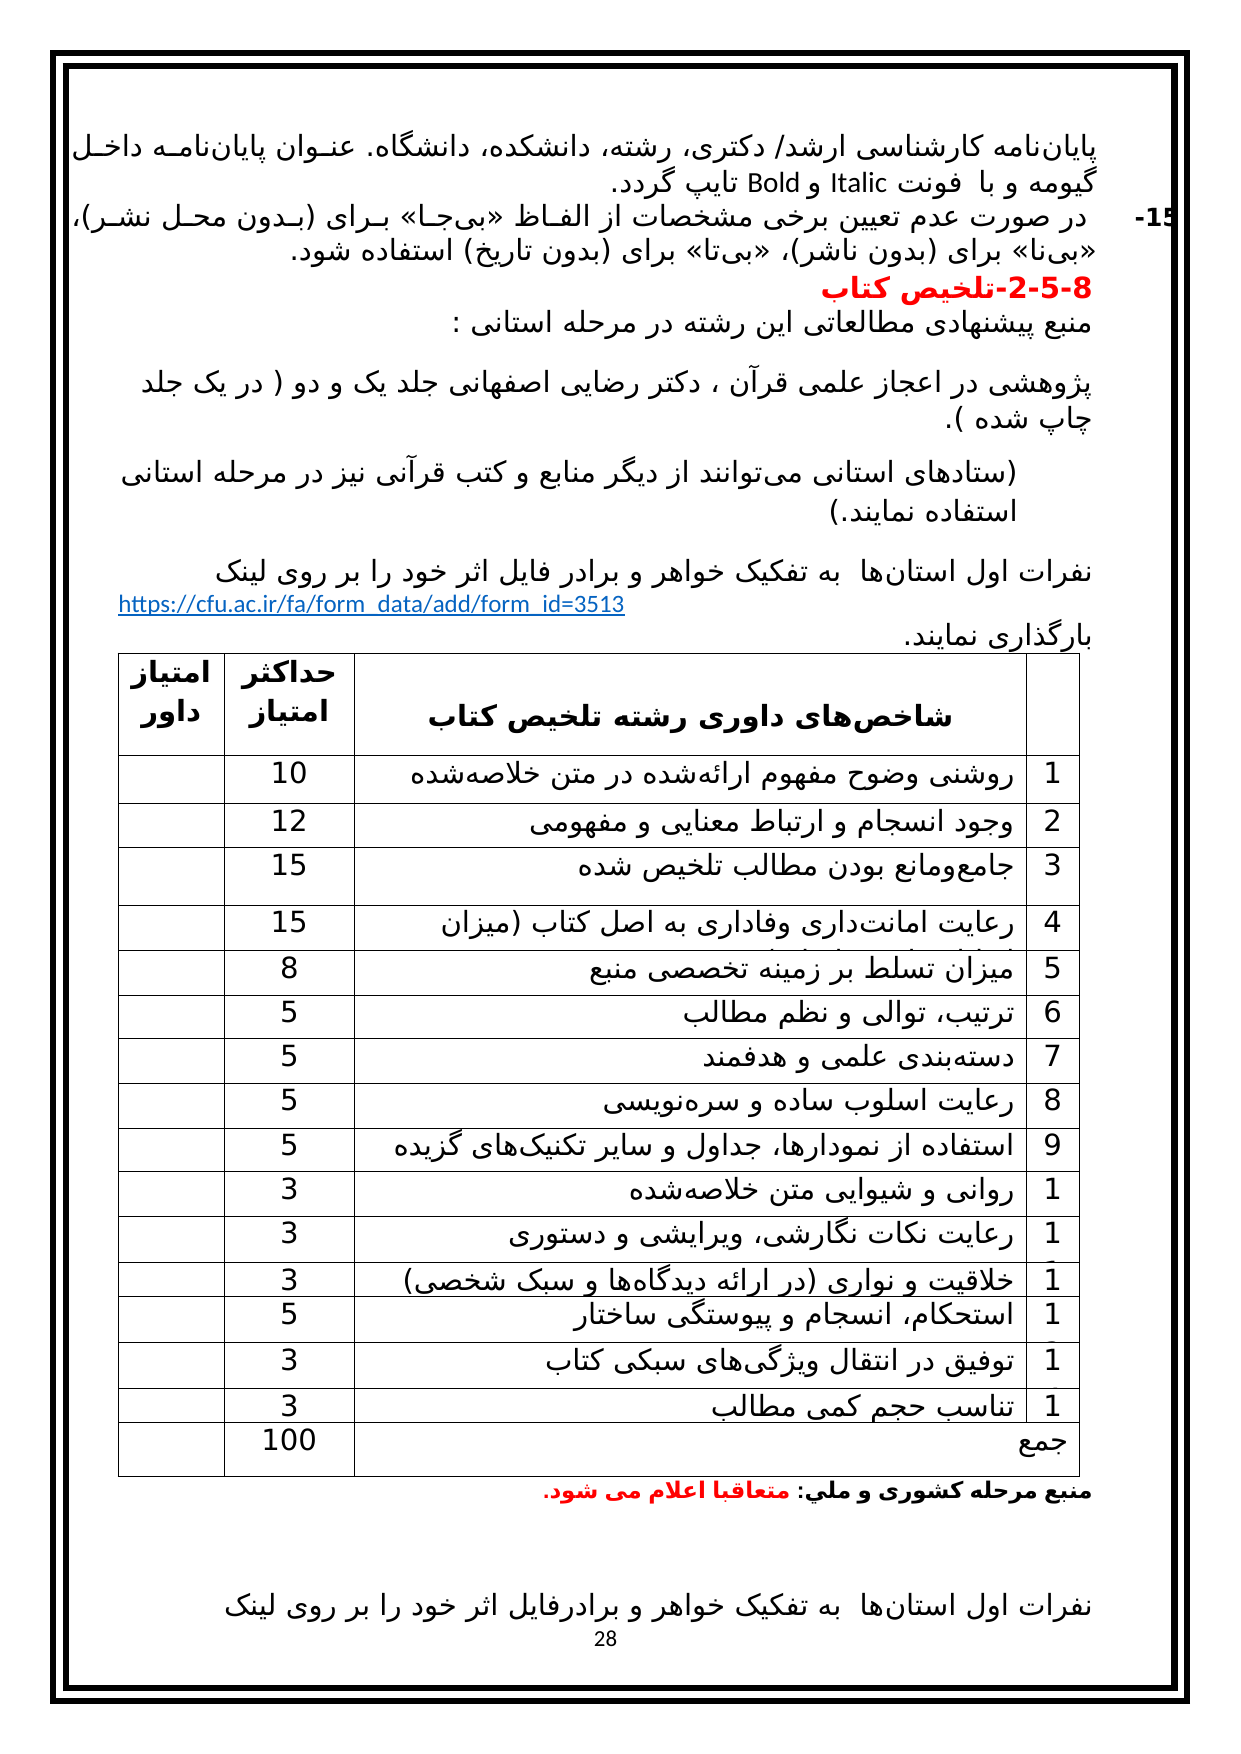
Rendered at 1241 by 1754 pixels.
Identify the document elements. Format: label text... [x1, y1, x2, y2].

list در صورت عدم تعیین برخی مشخصات از الفاظ «بی‌جا» برای (بدون محل نشر)، «بی‌نا» برای (بدون ناشر)، «بی‌تا» برای (بدون تاریخ) استفاده شود. [71, 199, 1134, 267]
table_cell 3 [225, 1343, 354, 1388]
text پژوهشی در اعجاز علمی قرآن ، دکتر رضایی اصفهانی جلد یک و دو ( در یک جلد چاپ شده ). [118, 365, 1093, 436]
table_cell وجود انسجام و ارتباط معنایی و مفهومی [355, 804, 1026, 847]
table_cell 3 [225, 1389, 354, 1422]
table_cell [119, 1172, 224, 1216]
table_cell توفیق در انتقال ویژگی‌های سبکی کتاب [355, 1343, 1026, 1388]
table_cell میزان تسلط بر زمینه تخصصی منبع [355, 951, 1026, 995]
table_cell [119, 1343, 224, 1388]
table_cell 5 [225, 1084, 354, 1127]
table_cell استحکام، انسجام و پیوستگی ساختار [355, 1297, 1026, 1342]
table_cell 3 [225, 1263, 354, 1296]
table_cell 100 [225, 1423, 354, 1476]
table_cell [119, 1129, 224, 1171]
table_cell رعایت امانت‌داری وفاداری به اصل کتاب (میزان انطباق با متن اصلی) [355, 906, 1026, 950]
table_cell 15 [225, 906, 354, 950]
table_cell 10 [225, 756, 354, 803]
table_cell خلاقیت و نواری (در ارائه دیدگاه‌ها و سبک شخصی) [355, 1263, 1026, 1296]
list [71, 130, 1134, 199]
table_cell روانی و شیوایی متن خلاصه‌شده [355, 1172, 1026, 1216]
table_cell [119, 1389, 224, 1422]
table_cell 14 [1027, 1343, 1079, 1388]
list (ستادهای استانی می‌توانند از دیگر منابع و کتب قرآنی نیز در مرحله استانی استفاده نمایند.) [118, 455, 1018, 528]
text بارگذاری نمایند. [118, 618, 1093, 652]
table_cell 8 [1027, 1084, 1079, 1127]
table_cell 15 [225, 848, 354, 905]
table_cell روشنی وضوح مفهوم ارائه‌شده در متن خلاصه‌شده [355, 756, 1026, 803]
table_cell [119, 996, 224, 1038]
table_cell 11 [1027, 1217, 1079, 1262]
table_cell رعایت نکات نگارشی، ویرایشی و دستوری [355, 1217, 1026, 1262]
table_cell 7 [1027, 1039, 1079, 1083]
table_cell [119, 756, 224, 803]
table_cell 3 [1027, 848, 1079, 905]
text نفرات اول استان‌ها به تفکیک خواهر و برادرفایل اثر خود را بر روی لینک [118, 1589, 1093, 1623]
text 2-5-8-تلخیص کتاب [118, 271, 1093, 305]
table_cell جامع‌ومانع بودن مطالب تلخیص شده [355, 848, 1026, 905]
table_cell [119, 1423, 224, 1476]
table_header شاخص‌های داوری رشته تلخیص کتاب [355, 654, 1026, 755]
table_cell 3 [225, 1172, 354, 1216]
table_cell [119, 1217, 224, 1262]
table_header حداکثر امتیاز [225, 654, 354, 755]
table_cell رعایت اسلوب ساده و سره‌نویسی [355, 1084, 1026, 1127]
table_cell 8 [225, 951, 354, 995]
table_cell 5 [225, 996, 354, 1038]
table_cell 9 [1027, 1129, 1079, 1171]
table_cell [119, 1297, 224, 1342]
table_cell 1 [1027, 756, 1079, 803]
table_cell 6 [1027, 996, 1079, 1038]
table_cell [119, 848, 224, 905]
table_cell 15 [1027, 1389, 1079, 1422]
text منبع پیشنهادی مطالعاتی این رشته در مرحله استانی : [118, 305, 1093, 339]
table_cell دسته‌بندی علمی و هدفمند [355, 1039, 1026, 1083]
table_cell [119, 906, 224, 950]
table_cell 13 [1027, 1297, 1079, 1342]
table_cell 3 [225, 1217, 354, 1262]
table_cell 5 [225, 1039, 354, 1083]
table_cell [119, 1263, 224, 1296]
text منبع مرحله کشوری و ملي: متعاقبا اعلام می شود. [118, 1477, 1093, 1503]
table_cell 12 [1027, 1263, 1079, 1296]
table_cell تناسب حجم کمی مطالب [355, 1389, 1026, 1422]
table_cell ترتیب، توالی و نظم مطالب [355, 996, 1026, 1038]
table_cell [119, 951, 224, 995]
table_cell 2 [1027, 804, 1079, 847]
table_cell 12 [225, 804, 354, 847]
text https://cfu.ac.ir/fa/form_data/add/form_id=3513 [118, 588, 1093, 618]
table_cell 10 [1027, 1172, 1079, 1216]
table_cell جمع [355, 1423, 1079, 1476]
text نفرات اول استان‌ها به تفکیک خواهر و برادر فایل اثر خود را بر روی لینک [118, 554, 1093, 588]
table_cell 5 [225, 1297, 354, 1342]
table_cell استفاده از نمودارها، جداول و سایر تکنیک‌های گزیده نویسی [355, 1129, 1026, 1171]
table_cell [119, 1039, 224, 1083]
table_cell [119, 1084, 224, 1127]
table_cell [119, 804, 224, 847]
table_header امتیاز داور [119, 654, 224, 755]
table_cell 5 [225, 1129, 354, 1171]
table_cell 5 [1027, 951, 1079, 995]
table_header [1027, 654, 1079, 755]
table_cell 4 [1027, 906, 1079, 950]
